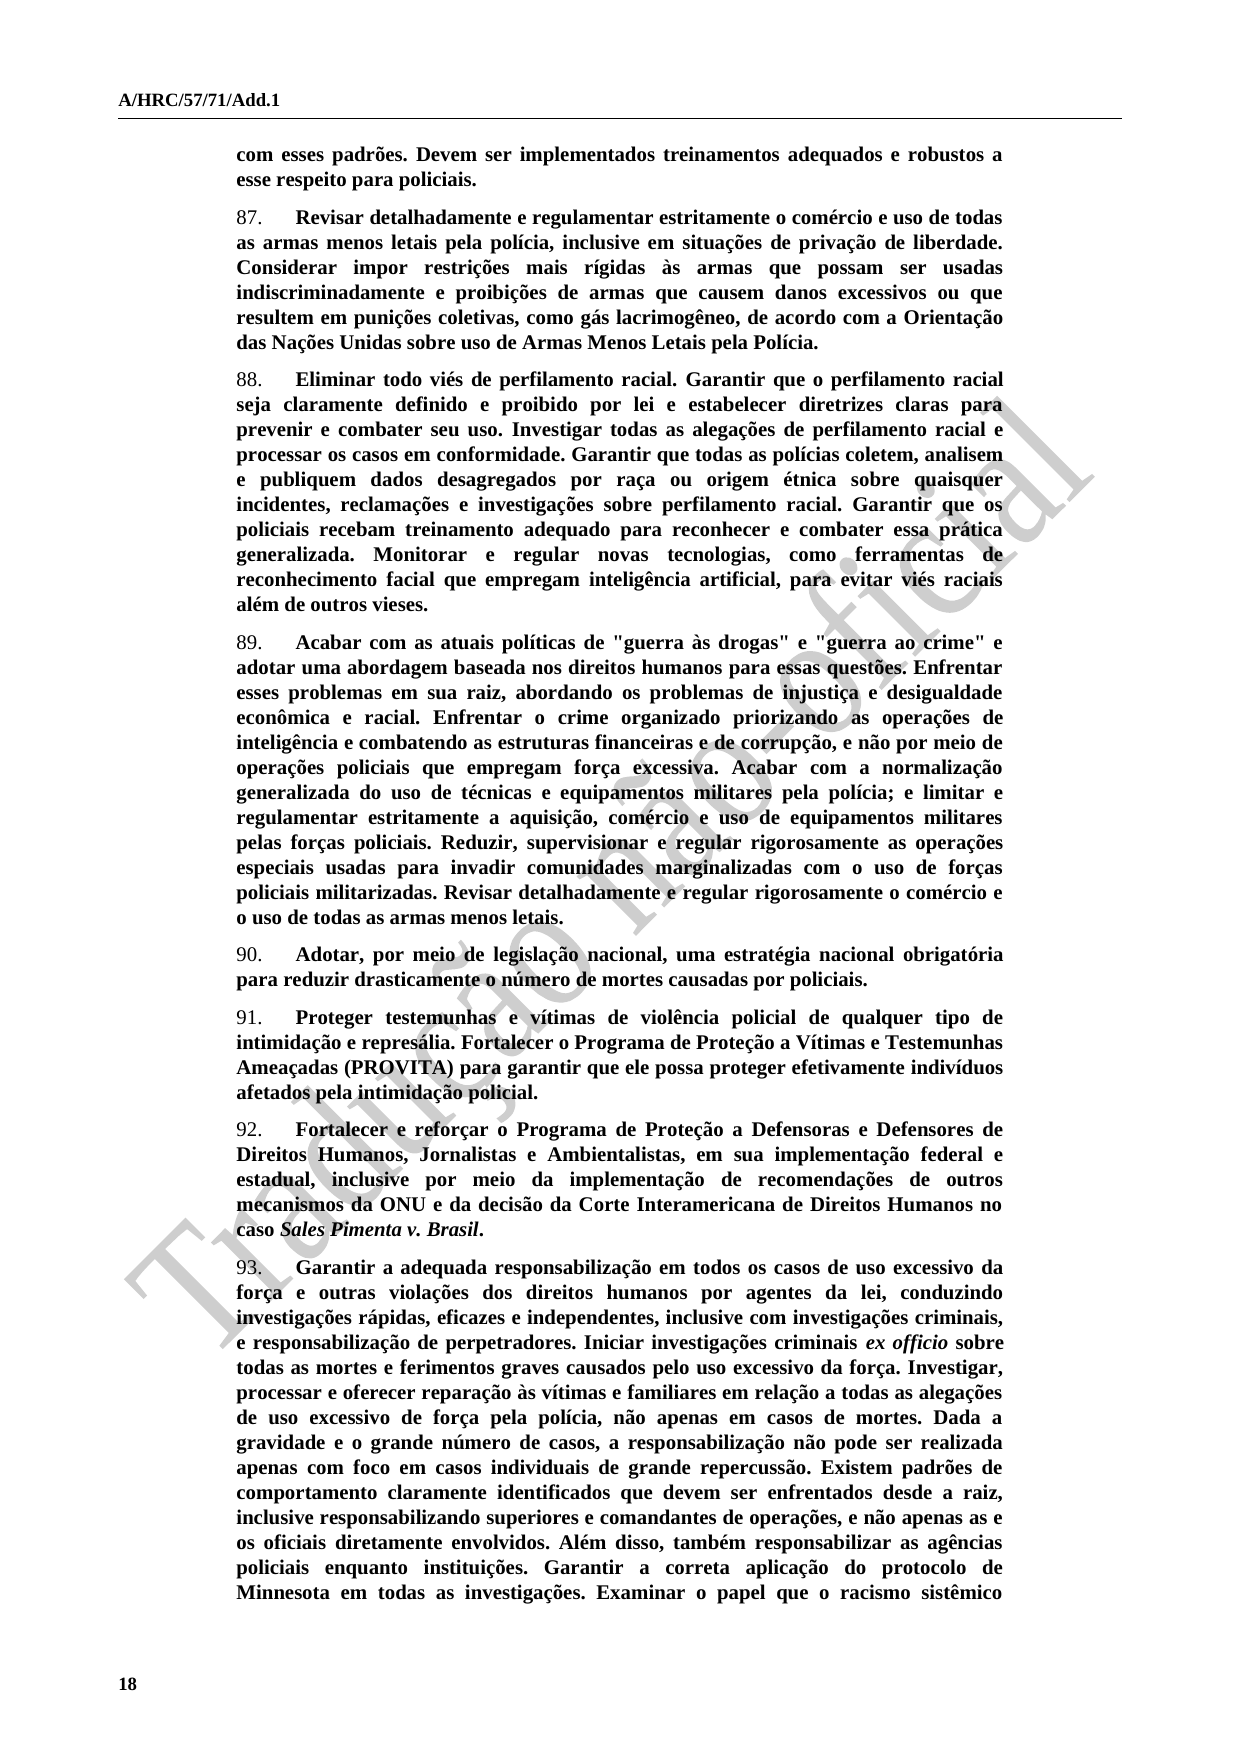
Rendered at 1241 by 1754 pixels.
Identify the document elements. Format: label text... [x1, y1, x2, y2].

text 88. Eliminar todo viés de perfilamento racial. Garantir que o perfilamento racial seja claramente definido e proibido por lei e estabelecer diretrizes claras para prevenir e combater seu uso. Investigar todas as alegações de perfilamento racial e processar os casos em conformidade. Garantir que todas as polícias coletem, analisem e publiquem dados desagregados por raça ou origem étnica sobre quaisquer incidentes, reclamações e investigações sobre perfilamento racial. Garantir que os policiais recebam treinamento adequado para reconhecer e combater essa prática generalizada. Monitorar e regular novas tecnologias, como ferramentas de reconhecimento facial que empregam inteligência artificial, para evitar viés raciais além de outros vieses. [236, 366, 1004, 616]
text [236, 1254, 1004, 1604]
text 87. Revisar detalhadamente e regulamentar estritamente o comércio e uso de todas as armas menos letais pela polícia, inclusive em situações de privação de liberdade. Considerar impor restrições mais rígidas às armas que possam ser usadas indiscriminadamente e proibições de armas que causem danos excessivos ou que resultem em punições coletivas, como gás lacrimogêneo, de acordo com a Orientação das Nações Unidas sobre uso de Armas Menos Letais pela Polícia. [236, 204, 1004, 354]
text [236, 141, 1004, 191]
text 91. Proteger testemunhas e vítimas de violência policial de qualquer tipo de intimidação e represália. Fortalecer o Programa de Proteção a Vítimas e Testemunhas Ameaçadas (PROVITA) para garantir que ele possa proteger efetivamente indivíduos afetados pela intimidação policial. [236, 1004, 1004, 1104]
text 89. Acabar com as atuais políticas de "guerra às drogas" e "guerra ao crime" e adotar uma abordagem baseada nos direitos humanos para essas questões. Enfrentar esses problemas em sua raiz, abordando os problemas de injustiça e desigualdade econômica e racial. Enfrentar o crime organizado priorizando as operações de inteligência e combatendo as estruturas financeiras e de corrupção, e não por meio de operações policiais que empregam força excessiva. Acabar com a normalização generalizada do uso de técnicas e equipamentos militares pela polícia; e limitar e regulamentar estritamente a aquisição, comércio e uso de equipamentos militares pelas forças policiais. Reduzir, supervisionar e regular rigorosamente as operações especiais usadas para invadir comunidades marginalizadas com o uso de forças policiais militarizadas. Revisar detalhadamente e regular rigorosamente o comércio e o uso de todas as armas menos letais. [236, 629, 1004, 929]
text 92. Fortalecer e reforçar o Programa de Proteção a Defensoras e Defensores de Direitos Humanos, Jornalistas e Ambientalistas, em sua implementação federal e estadual, inclusive por meio da implementação de recomendações de outros mecanismos da ONU e da decisão da Corte Interamericana de Direitos Humanos no caso Sales Pimenta v. Brasil. [236, 1116, 1004, 1241]
text 90. Adotar, por meio de legislação nacional, uma estratégia nacional obrigatória para reduzir drasticamente o número de mortes causadas por policiais. [236, 941, 1004, 991]
